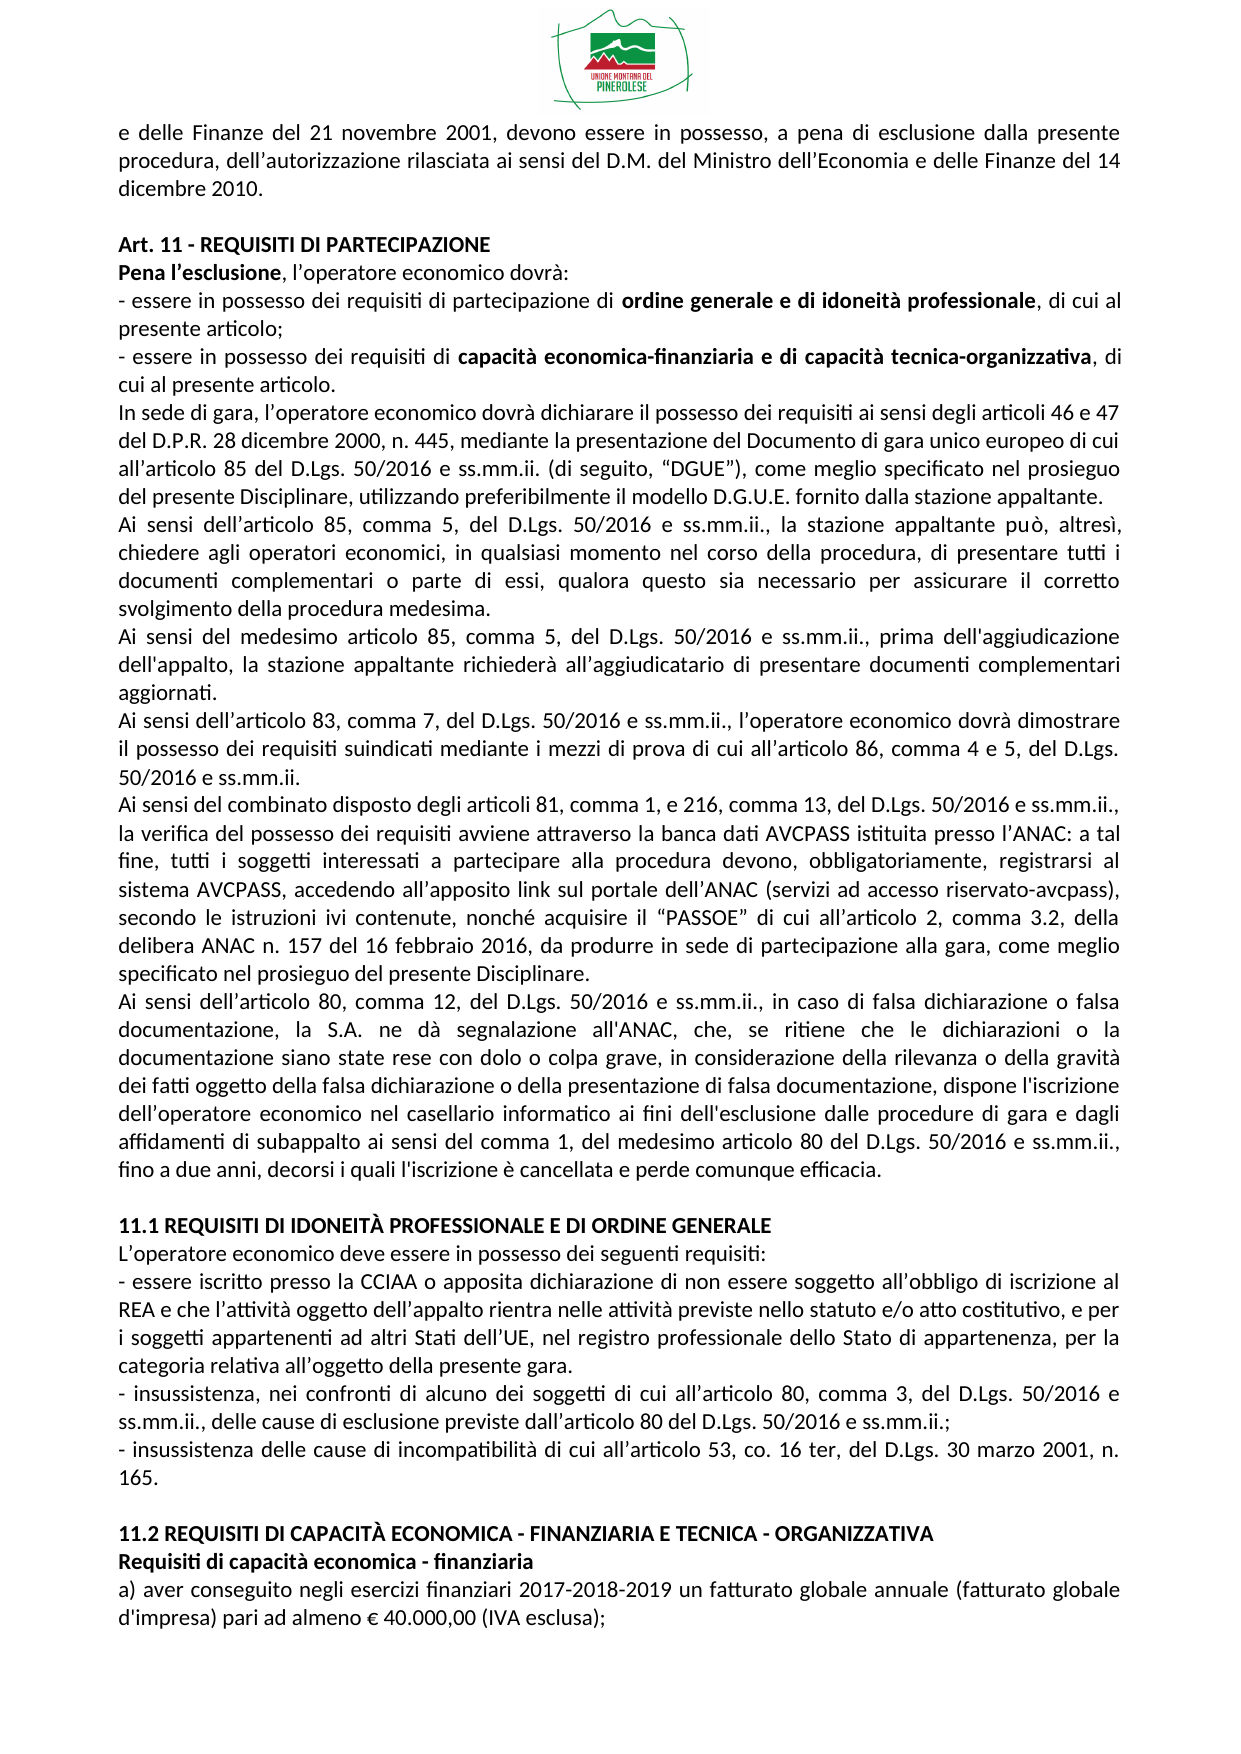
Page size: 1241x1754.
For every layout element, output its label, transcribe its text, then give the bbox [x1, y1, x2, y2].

text Ai sensi dell’articolo 80, comma 12, del D.Lgs. 50/2016 e ss.mm.ii., in caso di falsa dichiarazione o falsa documentazione, la S.A. ne dà segnalazione all'ANAC, che, se ritiene che le dichiarazioni o la documentazione siano state rese con dolo o colpa grave, in considerazione della rilevanza o della gravità dei fatti oggetto della falsa dichiarazione o della presentazione di falsa documentazione, dispone l'iscrizione dell’operatore economico nel casellario informatico ai fini dell'esclusione dalle procedure di gara e dagli affidamenti di subappalto ai sensi del comma 1, del medesimo articolo 80 del D.Lgs. 50/2016 e ss.mm.ii., fino a due anni, decorsi i quali l'iscrizione è cancellata e perde comunque efficacia. [118, 987, 1122, 1183]
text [118, 118, 1122, 202]
text Pena l’esclusione, l’operatore economico dovrà: [118, 258, 1122, 286]
text Ai sensi dell’articolo 85, comma 5, del D.Lgs. 50/2016 e ss.mm.ii., la stazione appaltante può, altresì, chiedere agli operatori economici, in qualsiasi momento nel corso della procedura, di presentare tutti i documenti complementari o parte di essi, qualora questo sia necessario per assicurare il corretto svolgimento della procedura medesima. [118, 510, 1122, 622]
text - essere in possesso dei requisiti di capacità economica-finanziaria e di capacità tecnica-organizzativa, di cui al presente articolo. [118, 342, 1122, 398]
text - essere iscritto presso la CCIAA o apposita dichiarazione di non essere soggetto all’obbligo di iscrizione al REA e che l’attività oggetto dell’appalto rientra nelle attività previste nello statuto e/o atto costitutivo, e per i soggetti appartenenti ad altri Stati dell’UE, nel registro professionale dello Stato di appartenenza, per la categoria relativa all’oggetto della presente gara. [118, 1267, 1122, 1379]
text Ai sensi del medesimo articolo 85, comma 5, del D.Lgs. 50/2016 e ss.mm.ii., prima dell'aggiudicazione dell'appalto, la stazione appaltante richiederà all’aggiudicatario di presentare documenti complementari aggiornati. [118, 622, 1122, 707]
text Ai sensi del combinato disposto degli articoli 81, comma 1, e 216, comma 13, del D.Lgs. 50/2016 e ss.mm.ii., la verifica del possesso dei requisiti avviene attraverso la banca dati AVCPASS istituita presso l’ANAC: a tal fine, tutti i soggetti interessati a partecipare alla procedura devono, obbligatoriamente, registrarsi al sistema AVCPASS, accedendo all’apposito link sul portale dell’ANAC (servizi ad accesso riservato-avcpass), secondo le istruzioni ivi contenute, nonché acquisire il “PASSOE” di cui all’articolo 2, comma 3.2, della delibera ANAC n. 157 del 16 febbraio 2016, da produrre in sede di partecipazione alla gara, come meglio specificato nel prosieguo del presente Disciplinare. [118, 791, 1122, 987]
text 11.2 REQUISITI DI CAPACITÀ ECONOMICA - FINANZIARIA E TECNICA - ORGANIZZATIVA [118, 1519, 1122, 1547]
text - essere in possesso dei requisiti di partecipazione di ordine generale e di idoneità professionale, di cui al presente articolo; [118, 286, 1122, 342]
text 11.1 REQUISITI DI IDONEITÀ PROFESSIONALE E DI ORDINE GENERALE [118, 1211, 1122, 1239]
text - insussistenza delle cause di incompatibilità di cui all’articolo 53, co. 16 ter, del D.Lgs. 30 marzo 2001, n. 165. [118, 1435, 1122, 1491]
text Ai sensi dell’articolo 83, comma 7, del D.Lgs. 50/2016 e ss.mm.ii., l’operatore economico dovrà dimostrare il possesso dei requisiti suindicati mediante i mezzi di prova di cui all’articolo 86, comma 4 e 5, del D.Lgs. 50/2016 e ss.mm.ii. [118, 707, 1122, 791]
text a) aver conseguito negli esercizi finanziari 2017-2018-2019 un fatturato globale annuale (fatturato globale d'impresa) pari ad almeno € 40.000,00 (IVA esclusa); [118, 1575, 1122, 1631]
text Art. 11 - REQUISITI DI PARTECIPAZIONE [118, 230, 1122, 258]
text In sede di gara, l’operatore economico dovrà dichiarare il possesso dei requisiti ai sensi degli articoli 46 e 47 del D.P.R. 28 dicembre 2000, n. 445, mediante la presentazione del Documento di gara unico europeo di cui all’articolo 85 del D.Lgs. 50/2016 e ss.mm.ii. (di seguito, “DGUE”), come meglio specificato nel prosieguo del presente Disciplinare, utilizzando preferibilmente il modello D.G.U.E. fornito dalla stazione appaltante. [118, 398, 1122, 510]
text Requisiti di capacità economica - finanziaria [118, 1547, 1122, 1575]
text - insussistenza, nei confronti di alcuno dei soggetti di cui all’articolo 80, comma 3, del D.Lgs. 50/2016 e ss.mm.ii., delle cause di esclusione previste dall’articolo 80 del D.Lgs. 50/2016 e ss.mm.ii.; [118, 1379, 1122, 1435]
text L’operatore economico deve essere in possesso dei seguenti requisiti: [118, 1239, 1122, 1267]
